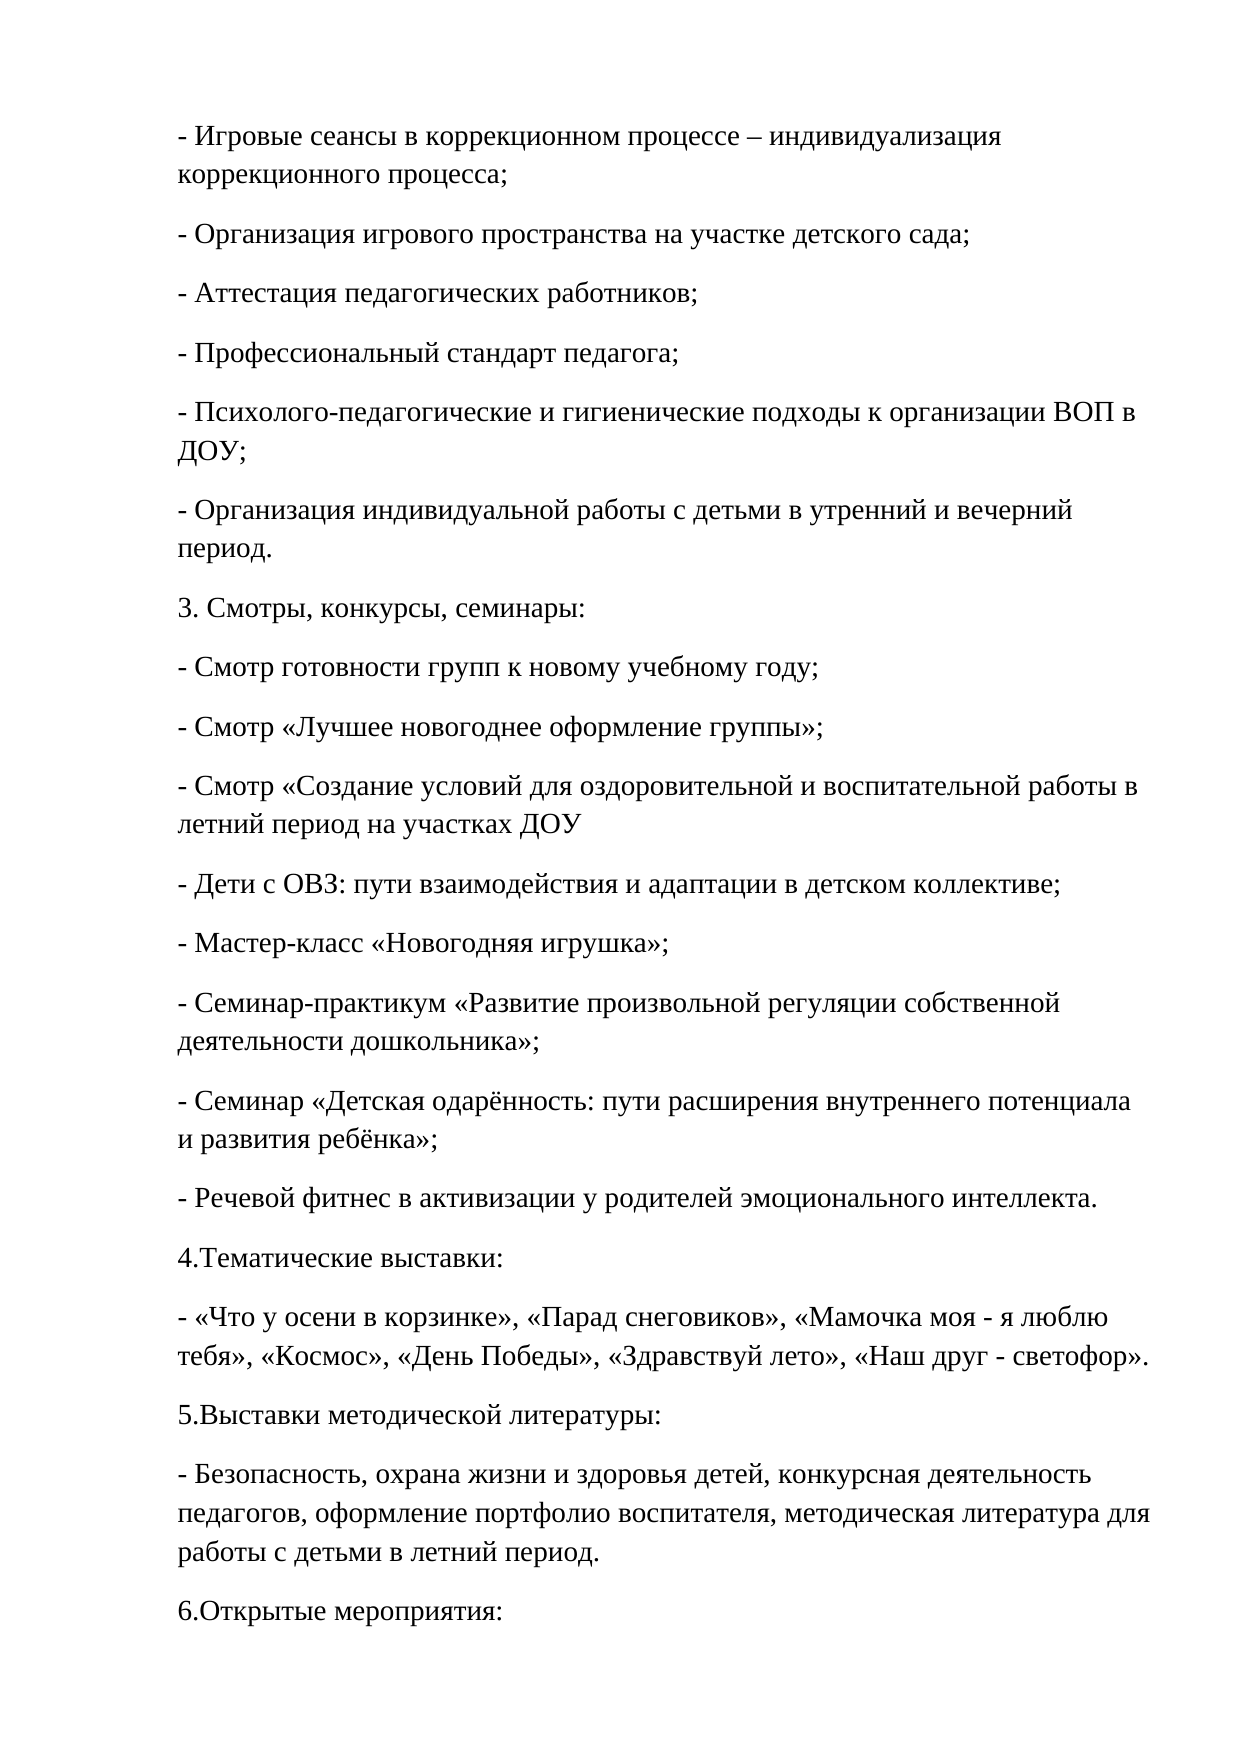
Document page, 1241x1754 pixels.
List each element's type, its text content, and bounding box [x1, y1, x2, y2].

text - Организация игрового пространства на участке детского сада; [177, 216, 1152, 249]
text - Аттестация педагогических работников; [177, 275, 1152, 309]
text 6.Открытые мероприятия: [177, 1593, 1152, 1627]
text 4.Тематические выставки: [177, 1240, 1152, 1273]
text - Организация индивидуальной работы с детьми в утренний и вечерний период. [177, 492, 1152, 564]
text - Профессиональный стандарт педагога; [177, 335, 1152, 368]
text - Смотр готовности групп к новому учебному году; [177, 649, 1152, 683]
text - Дети с ОВЗ: пути взаимодействия и адаптации в детском коллективе; [177, 866, 1152, 899]
text - Семинар «Детская одарённость: пути расширения внутреннего потенциала и развития ребёнка»; [177, 1083, 1152, 1155]
text - Психолого-педагогические и гигиенические подходы к организации ВОП в ДОУ; [177, 394, 1152, 466]
text 5.Выставки методической литературы: [177, 1397, 1152, 1431]
text - Безопасность, охрана жизни и здоровья детей, конкурсная деятельность педагогов, оформление портфолио воспитателя, методическая литература для работы с детьми в летний период. [177, 1457, 1152, 1567]
text - Смотр «Создание условий для оздоровительной и воспитательной работы в летний период на участках ДОУ [177, 768, 1152, 840]
text - Речевой фитнес в активизации у родителей эмоционального интеллекта. [177, 1181, 1152, 1214]
text - Мастер-класс «Новогодняя игрушка»; [177, 925, 1152, 959]
text 3. Смотры, конкурсы, семинары: [177, 590, 1152, 623]
text - Игровые сеансы в коррекционном процессе – индивидуализация коррекционного процесса; [177, 118, 1152, 190]
text - Семинар-практикум «Развитие произвольной регуляции собственной деятельности дошкольника»; [177, 985, 1152, 1057]
text - Смотр «Лучшее новогоднее оформление группы»; [177, 709, 1152, 742]
text - «Что у осени в корзинке», «Парад снеговиков», «Мамочка моя - я люблю тебя», «Космос», «День Победы», «Здравствуй лето», «Наш друг - светофор». [177, 1299, 1152, 1371]
